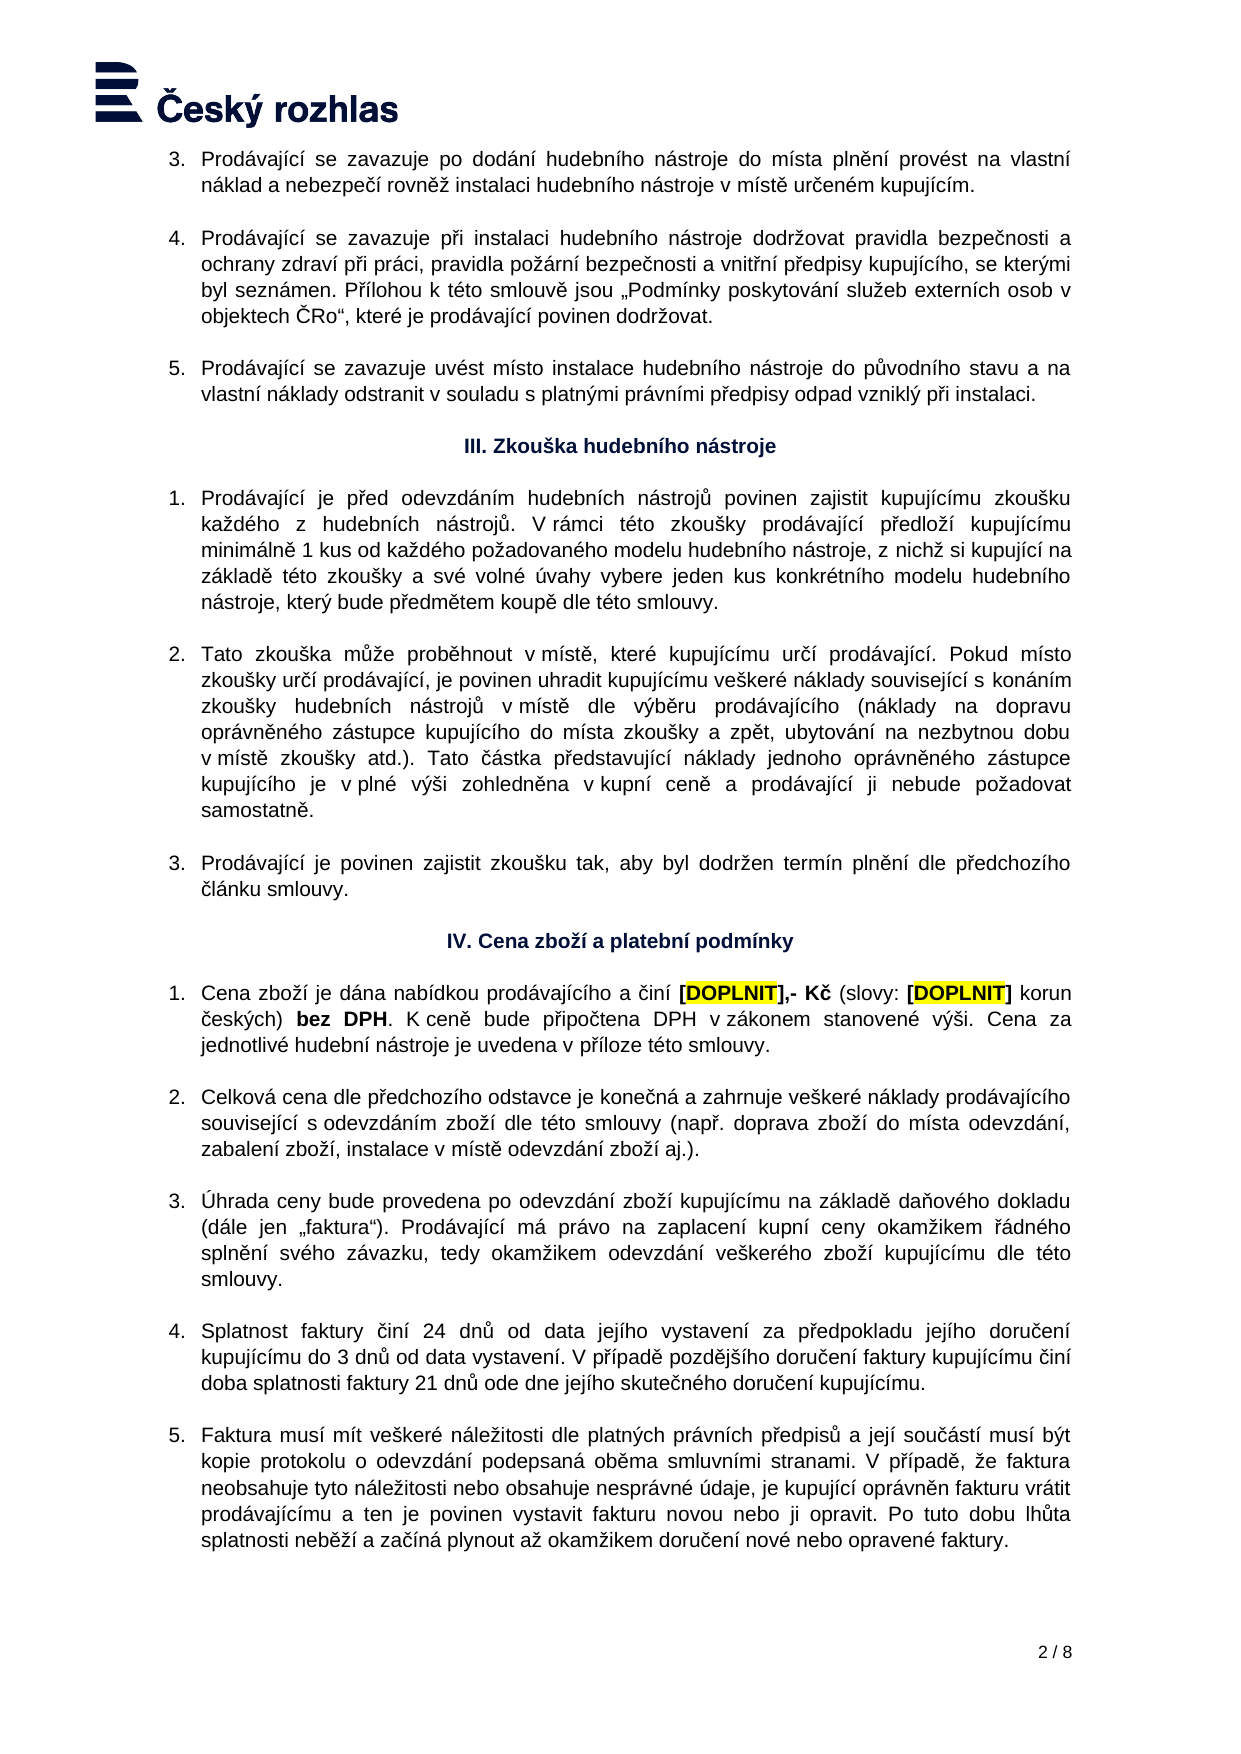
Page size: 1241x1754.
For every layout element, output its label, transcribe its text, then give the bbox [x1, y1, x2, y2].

list Splatnost faktury činí 24 dnů od data jejího vystavení za předpokladu jejího doručení kupujícímu do 3 dnů od data vystavení. V případě pozdějšího doručení faktury kupujícímu činí doba splatnosti faktury 21 dnů ode dne jejího skutečného doručení kupujícímu. [168, 1318, 1072, 1396]
list Prodávající se zavazuje uvést místo instalace hudebního nástroje do původního stavu a na vlastní náklady odstranit v souladu s platnými právními předpisy odpad vzniklý při instalaci. [168, 354, 1072, 406]
list Cena zboží je dána nabídkou prodávajícího a činí [DOPLNIT],- Kč (slovy: [DOPLNIT] korun českých) bez DPH. K ceně bude připočtena DPH v zákonem stanovené výši. Cena za jednotlivé hudební nástroje je uvedena v příloze této smlouvy. [168, 979, 1072, 1057]
picture [95, 62, 398, 128]
list Prodávající je povinen zajistit zkoušku tak, aby byl dodržen termín plnění dle předchozího článku smlouvy. [168, 849, 1072, 901]
list Tato zkouška může proběhnout v místě, které kupujícímu určí prodávající. Pokud místo zkoušky určí prodávající, je povinen uhradit kupujícímu veškeré náklady související s konáním zkoušky hudebních nástrojů v místě dle výběru prodávajícího (náklady na dopravu oprávněného zástupce kupujícího do místa zkoušky a zpět, ubytování na nezbytnou dobu v místě zkoušky atd.). Tato částka představující náklady jednoho oprávněného zástupce kupujícího je v plné výši zohledněna v kupní ceně a prodávající ji nebude požadovat samostatně. [168, 641, 1072, 823]
subtitle Cena zboží a platební podmínky [168, 927, 1072, 953]
list Prodávající se zavazuje po dodání hudebního nástroje do místa plnění provést na vlastní náklad a nebezpečí rovněž instalaci hudebního nástroje v místě určeném kupujícím. [168, 146, 1072, 198]
list Prodávající se zavazuje při instalaci hudebního nástroje dodržovat pravidla bezpečnosti a ochrany zdraví při práci, pravidla požární bezpečnosti a vnitřní předpisy kupujícího, se kterými byl seznámen. Přílohou k této smlouvě jsou „Podmínky poskytování služeb externích osob v objektech ČRo“, které je prodávající povinen dodržovat. [168, 224, 1072, 328]
list Úhrada ceny bude provedena po odevzdání zboží kupujícímu na základě daňového dokladu (dále jen „faktura“). Prodávající má právo na zaplacení kupní ceny okamžikem řádného splnění svého závazku, tedy okamžikem odevzdání veškerého zboží kupujícímu dle této smlouvy. [168, 1188, 1072, 1292]
subtitle Zkouška hudebního nástroje [168, 432, 1072, 458]
list Prodávající je před odevzdáním hudebních nástrojů povinen zajistit kupujícímu zkoušku každého z hudebních nástrojů. V rámci této zkoušky prodávající předloží kupujícímu minimálně 1 kus od každého požadovaného modelu hudebního nástroje, z nichž si kupující na základě této zkoušky a své volné úvahy vybere jeden kus konkrétního modelu hudebního nástroje, který bude předmětem koupě dle této smlouvy. [168, 484, 1072, 615]
list Celková cena dle předchozího odstavce je konečná a zahrnuje veškeré náklady prodávajícího související s odevzdáním zboží dle této smlouvy (např. doprava zboží do místa odevzdání, zabalení zboží, instalace v místě odevzdání zboží aj.). [168, 1083, 1072, 1162]
list Faktura musí mít veškeré náležitosti dle platných právních předpisů a její součástí musí být kopie protokolu o odevzdání podepsaná oběma smluvními stranami. V případě, že faktura neobsahuje tyto náležitosti nebo obsahuje nesprávné údaje, je kupující oprávněn fakturu vrátit prodávajícímu a ten je povinen vystavit fakturu novou nebo ji opravit. Po tuto dobu lhůta splatnosti neběží a začíná plynout až okamžikem doručení nové nebo opravené faktury. [168, 1422, 1072, 1552]
